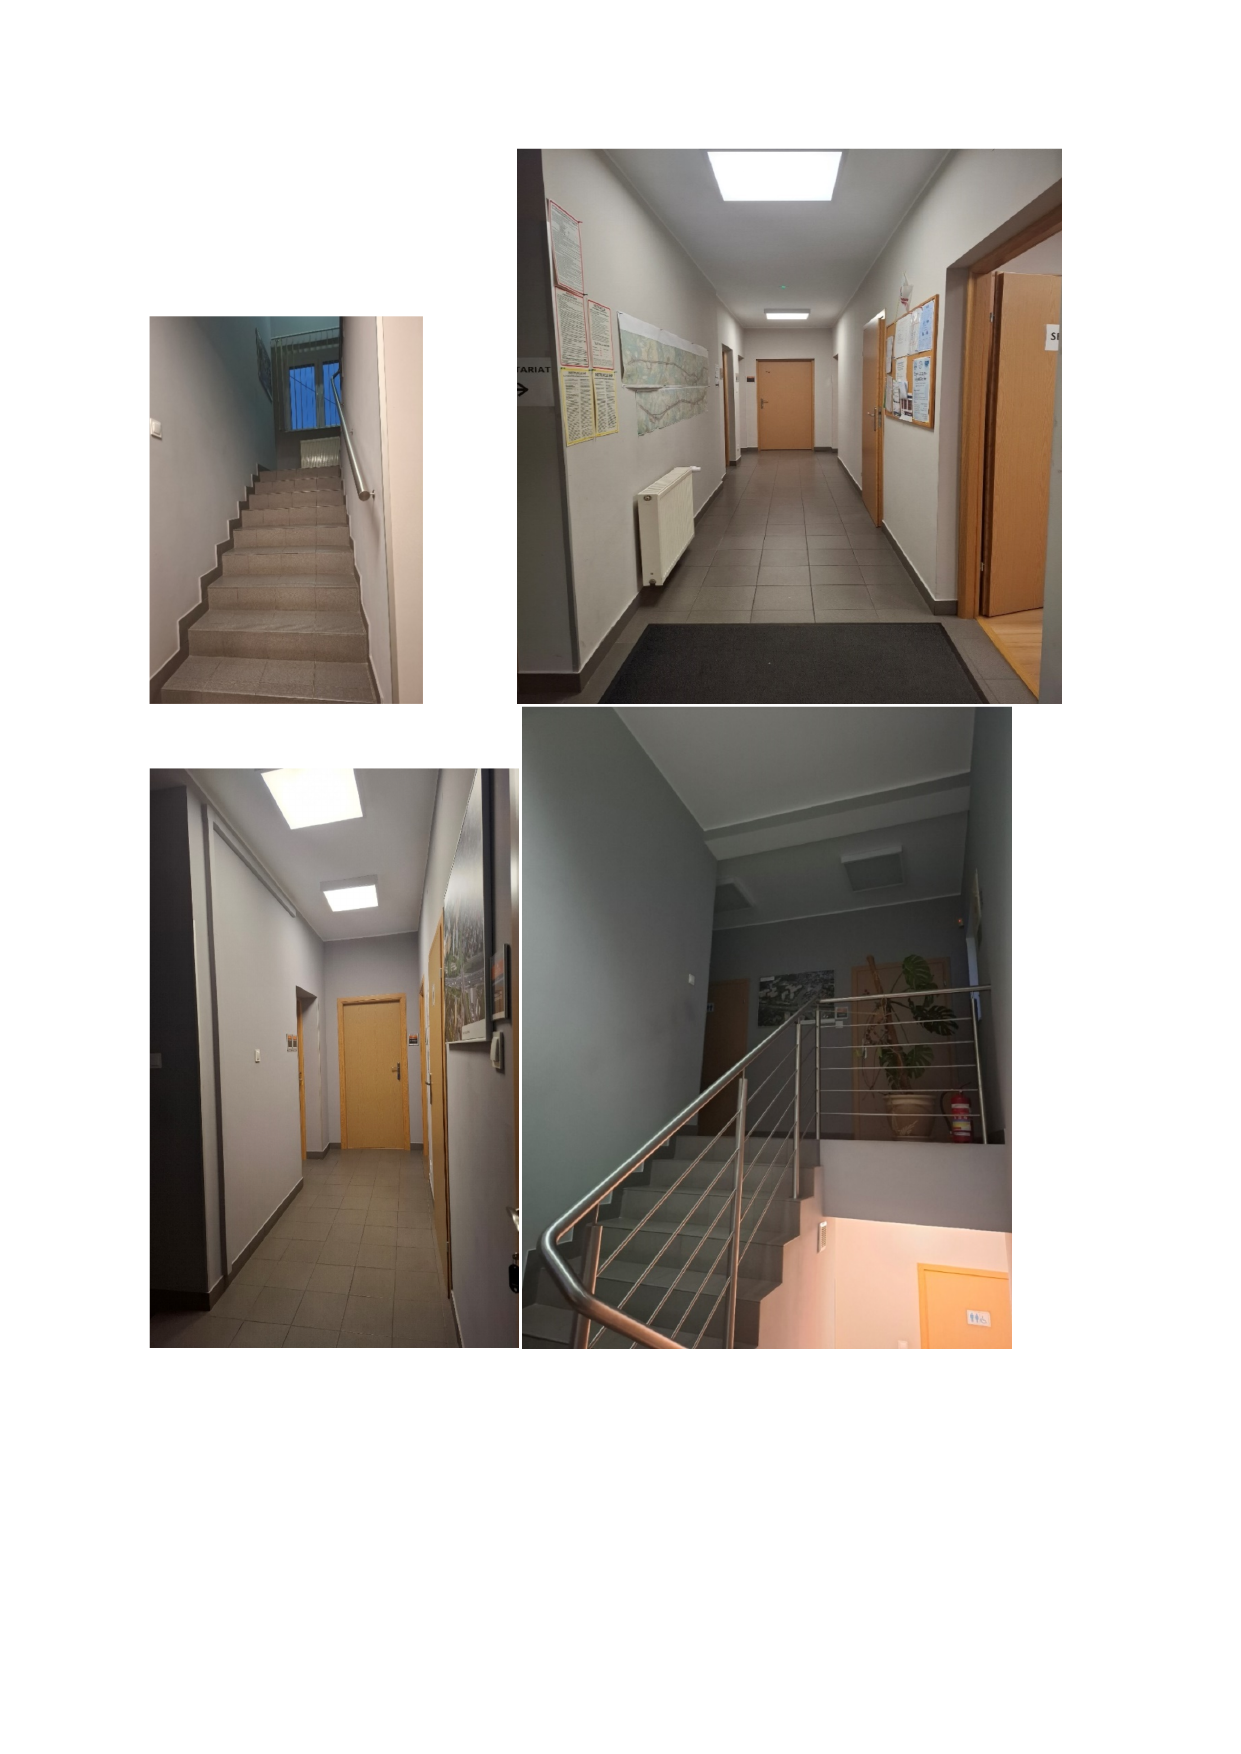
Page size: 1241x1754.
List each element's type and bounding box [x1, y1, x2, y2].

picture [150, 317, 423, 703]
picture [517, 149, 1062, 703]
picture [150, 769, 519, 1347]
picture [522, 707, 1012, 1348]
